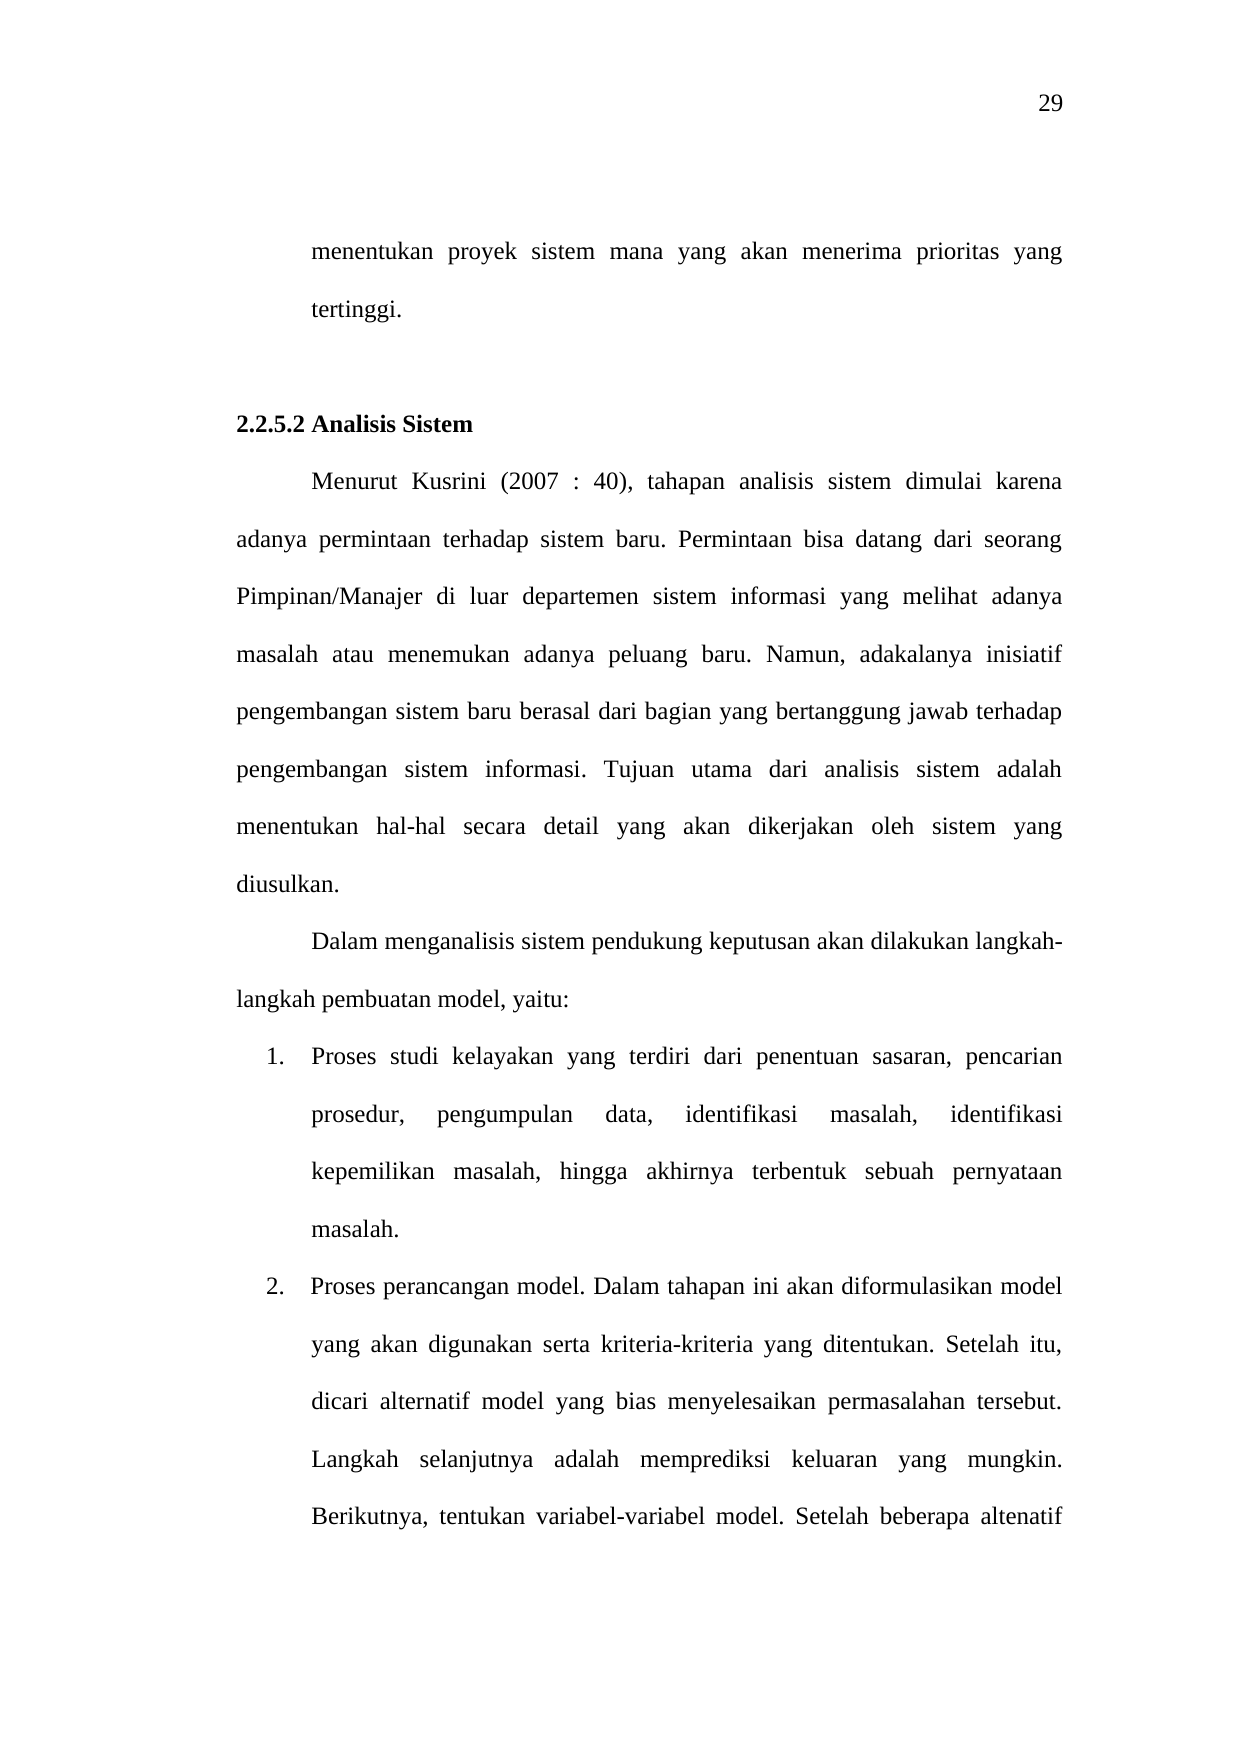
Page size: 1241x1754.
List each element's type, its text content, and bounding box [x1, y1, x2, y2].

text Dalam menganalisis sistem pendukung keputusan akan dilakukan langkah-langkah pembuatan model, yaitu: [236, 926, 1063, 1012]
text 2.2.5.2 Analisis Sistem [236, 409, 1063, 437]
list Proses studi kelayakan yang terdiri dari penentuan sasaran, pencarian prosedur, pengumpulan data, identifikasi masalah, identifikasi kepemilikan masalah, hingga akhirnya terbentuk sebuah pernyataan masalah. [266, 1041, 1063, 1242]
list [266, 236, 1063, 322]
text Menurut Kusrini (2007 : 40), tahapan analisis sistem dimulai karena adanya permintaan terhadap sistem baru. Permintaan bisa datang dari seorang Pimpinan/Manajer di luar departemen sistem informasi yang melihat adanya masalah atau menemukan adanya peluang baru. Namun, adakalanya inisiatif pengembangan sistem baru berasal dari bagian yang bertanggung jawab terhadap pengembangan sistem informasi. Tujuan utama dari analisis sistem adalah menentukan hal-hal secara detail yang akan dikerjakan oleh sistem yang diusulkan. [236, 466, 1063, 897]
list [266, 1271, 1063, 1530]
